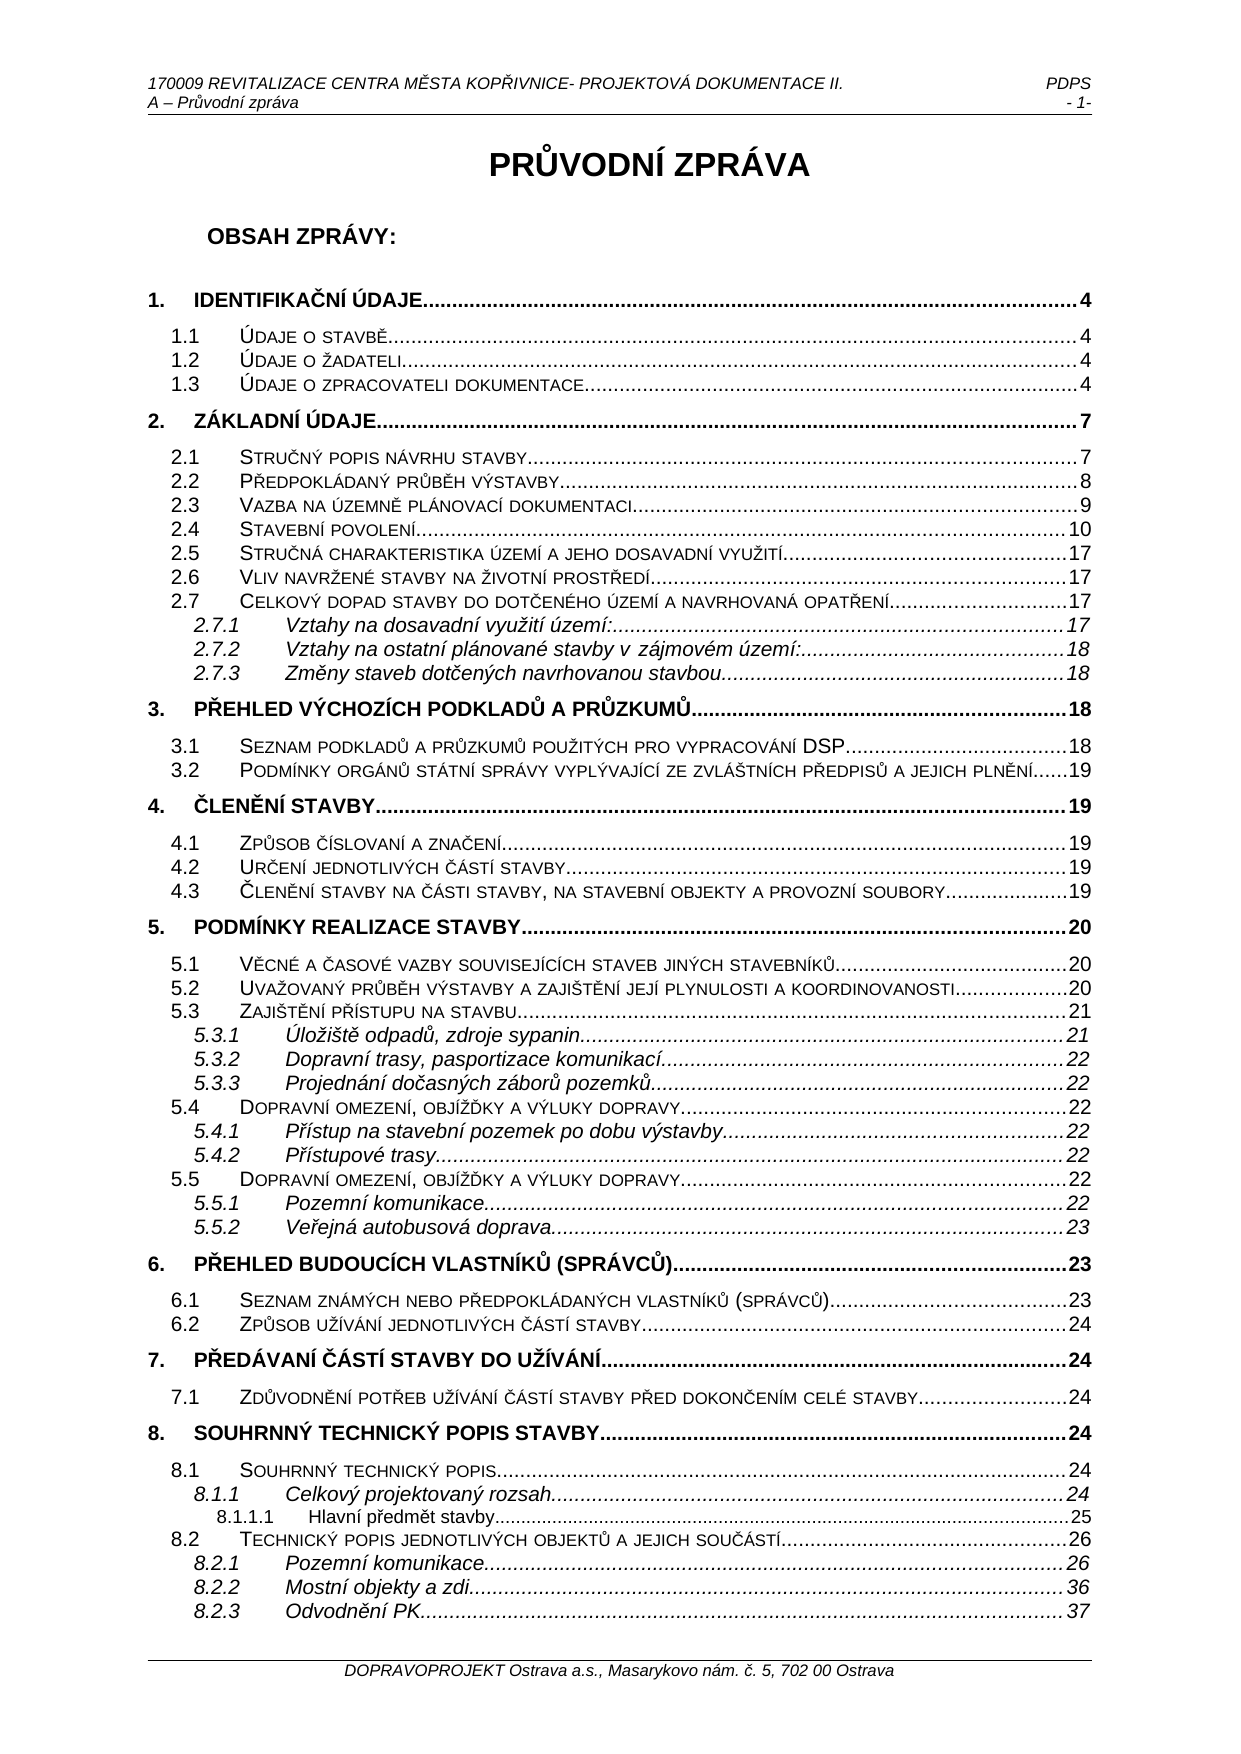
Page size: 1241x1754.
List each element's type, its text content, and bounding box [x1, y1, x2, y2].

text 5.2 Uvažovaný průběh výstavby a zajištění její plynulosti a koordinovanosti 20 [171, 975, 1092, 999]
text 8.2.1 Pozemní komunikace 26 [193, 1551, 1092, 1575]
text 5.5.2 Veřejná autobusová doprava 23 [193, 1215, 1092, 1239]
text 5.4 Dopravní omezení, objížďky a výluky dopravy 22 [171, 1095, 1092, 1119]
text 5.5.1 Pozemní komunikace 22 [193, 1191, 1092, 1215]
text 1.3 Údaje o zpracovateli dokumentace 4 [171, 372, 1092, 396]
text 5.5 Dopravní omezení, objížďky a výluky dopravy 22 [171, 1167, 1092, 1191]
text 2.4 Stavební povolení 10 [171, 517, 1092, 541]
subtitle PRŮVODNÍ ZPRÁVA [148, 145, 1092, 184]
text 5. podmínky realizace stavby 20 [148, 915, 1092, 939]
text 2.7.2 Vztahy na ostatní plánované stavby v zájmovém území: 18 [193, 637, 1092, 661]
subtitle OBSAH ZPRÁVY: [148, 223, 1092, 249]
text 2.6 Vliv navržené stavby na životní prostředí 17 [171, 565, 1092, 589]
text 3.2 Podmínky orgánů státní správy vyplývající ze zvláštních předpisů a jejich plnění 19 [171, 758, 1092, 782]
text 6.1 Seznam známých nebo předpokládaných vlastníků (správců) 23 [171, 1288, 1092, 1312]
text 2.3 Vazba na územně plánovací dokumentaci 9 [171, 493, 1092, 517]
text 8.1 Souhrnný technický popis 24 [171, 1458, 1092, 1482]
text 4. členění stavby 19 [148, 794, 1092, 818]
text 6.2 Způsob užívání jednotlivých částí stavby 24 [171, 1312, 1092, 1336]
text 2.1 Stručný popis návrhu stavby 7 [171, 445, 1092, 469]
text 2.5 Stručná charakteristika území a jeho dosavadní využití 17 [171, 541, 1092, 565]
text 8.2.2 Mostní objekty a zdi 36 [193, 1575, 1092, 1599]
text 8.1.1 Celkový projektovaný rozsah 24 [193, 1482, 1092, 1506]
text 5.1 Věcné a časové vazby souvisejících staveb jiných stavebníků 20 [171, 951, 1092, 975]
text 1. IDENTIFIKAČNÍ ÚDAJE 4 [148, 288, 1092, 312]
text 1.2 Údaje o žadateli 4 [171, 348, 1092, 372]
text 4.1 Způsob číslovaní a značení 19 [171, 831, 1092, 854]
text 5.4.2 Přístupové trasy 22 [193, 1143, 1092, 1167]
text 8. Souhrnný technický popis stavby 24 [148, 1421, 1092, 1445]
text 3. přehled výchozích podkladů a průzkumů 18 [148, 697, 1092, 721]
text 8.2.3 Odvodnění PK 37 [193, 1599, 1092, 1623]
text 4.3 Členění stavby na části stavby, na stavební objekty a provozní soubory 19 [171, 878, 1092, 902]
text 5.3.2 Dopravní trasy, pasportizace komunikací 22 [193, 1047, 1092, 1071]
text 4.2 Určení jednotlivých částí stavby 19 [171, 854, 1092, 878]
text 1.1 Údaje o stavbě 4 [171, 324, 1092, 348]
text 8.1.1.1 Hlavní předmět stavby 25 [216, 1506, 1092, 1527]
text 2. základní údaje 7 [148, 409, 1092, 433]
text 5.3.3 Projednání dočasných záborů pozemků 22 [193, 1071, 1092, 1095]
text 2.2 Předpokládaný průběh výstavby 8 [171, 469, 1092, 493]
text 7. předávaní částí stavby do užívÁní 24 [148, 1348, 1092, 1372]
text 5.3.1 Úložiště odpadů, zdroje sypanin 21 [193, 1023, 1092, 1047]
text 2.7.3 Změny staveb dotčených navrhovanou stavbou 18 [193, 661, 1092, 685]
text 6. přehled budoucích vlastníků (správců) 23 [148, 1251, 1092, 1275]
text 2.7 Celkový dopad stavby do dotčeného území a navrhovaná opatření 17 [171, 589, 1092, 613]
text 8.2 Technický popis jednotlivých objektů a jejich součástí 26 [171, 1527, 1092, 1551]
text 2.7.1 Vztahy na dosavadní využití území: 17 [193, 613, 1092, 637]
text 3.1 Seznam podkladů a průzkumů použitých pro vypracování DSP 18 [171, 734, 1092, 758]
text 7.1 Zdůvodnění potřeb užívání částí stavby před dokončením celé stavby 24 [171, 1385, 1092, 1409]
text 5.3 Zajištění přístupu na stavbu 21 [171, 999, 1092, 1023]
text 5.4.1 Přístup na stavební pozemek po dobu výstavby 22 [193, 1119, 1092, 1143]
